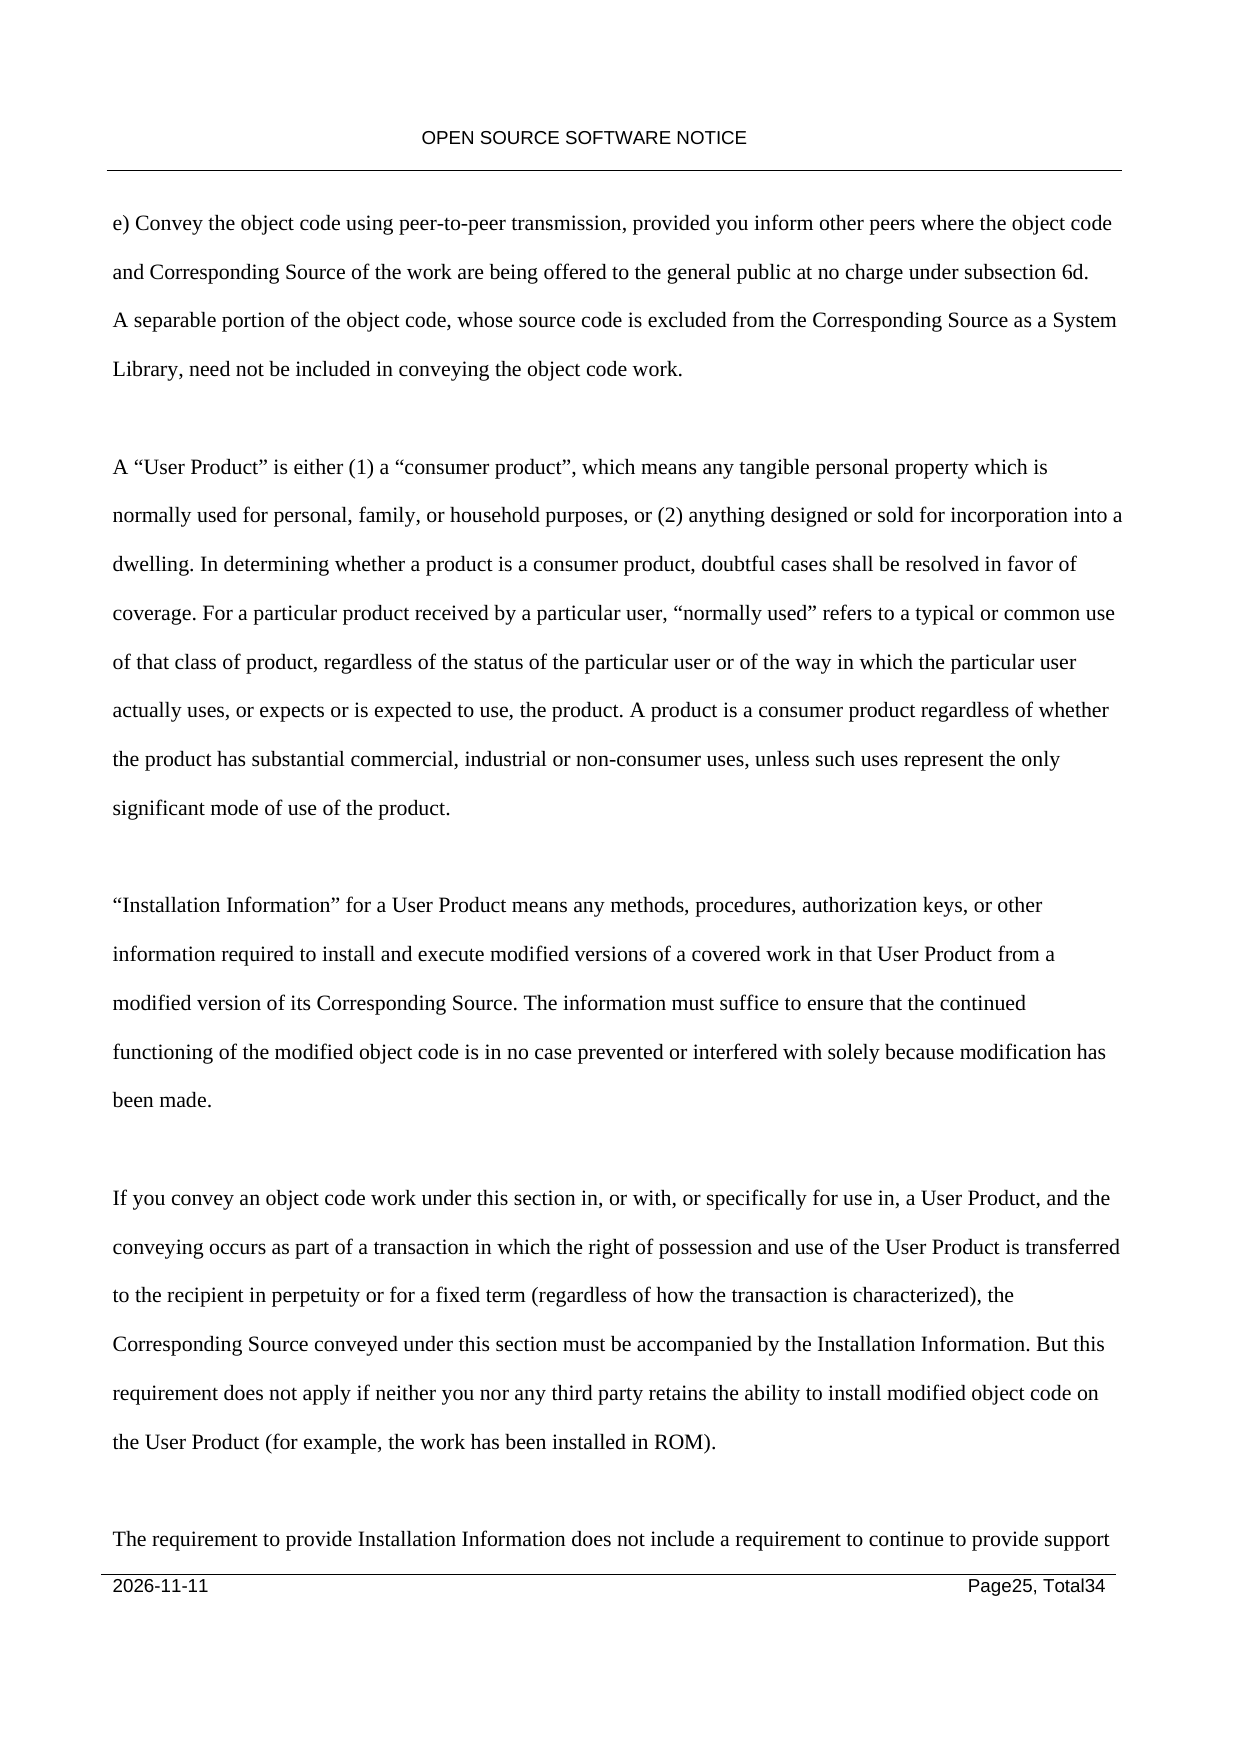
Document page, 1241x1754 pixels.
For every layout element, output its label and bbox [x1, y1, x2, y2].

text [112, 206, 1128, 1555]
